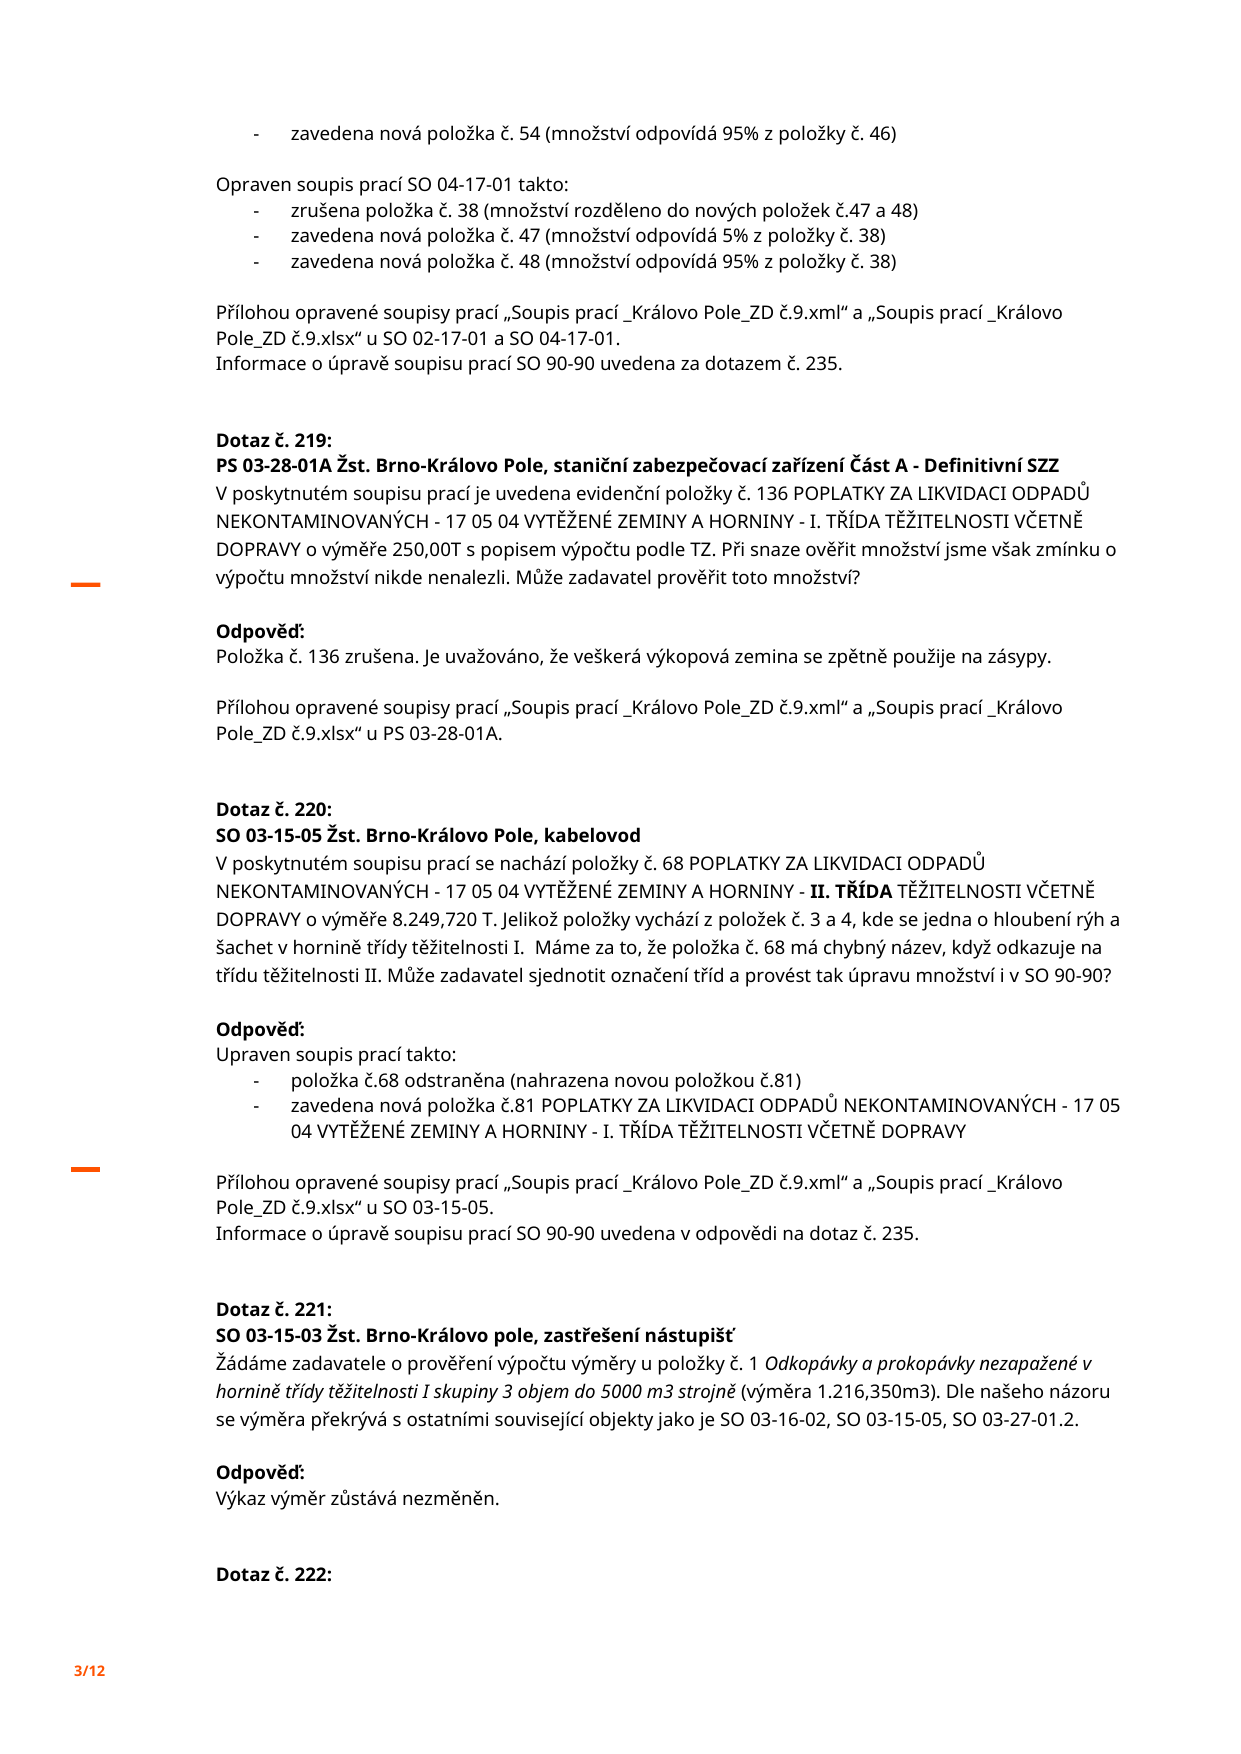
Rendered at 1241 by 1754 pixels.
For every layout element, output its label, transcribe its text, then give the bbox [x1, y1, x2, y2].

text Položka č. 136 zrušena. Je uvažováno, že veškerá výkopová zemina se zpětně použije na zásypy. [216, 643, 1122, 669]
text SO 03-15-03 Žst. Brno-Královo pole, zastřešení nástupišť [216, 1322, 1122, 1348]
text Upraven soupis prací takto: [216, 1041, 1122, 1067]
text Odpověď: [216, 1460, 1122, 1485]
text Dotaz č. 222: [216, 1562, 1122, 1587]
text Žádáme zadavatele o prověření výpočtu výměry u položky č. 1 Odkopávky a prokopávky nezapažené v hornině třídy těžitelnosti I skupiny 3 objem do 5000 m3 strojně (výměra 1.216,350m3). Dle našeho názoru se výměra překrývá s ostatními související objekty jako je SO 03-16-02, SO 03-15-05, SO 03-27-01.2. [216, 1350, 1122, 1432]
list zavedena nová položka č.81 POPLATKY ZA LIKVIDACI ODPADŮ NEKONTAMINOVANÝCH - 17 05 04 VYTĚŽENÉ ZEMINY A HORNINY - I. TŘÍDA TĚŽITELNOSTI VČETNĚ DOPRAVY [253, 1092, 1122, 1143]
text Informace o úpravě soupisu prací SO 90-90 uvedena za dotazem č. 235. [216, 350, 1122, 376]
text Dotaz č. 220: [216, 797, 1122, 822]
text V poskytnutém soupisu prací je uvedena evidenční položky č. 136 POPLATKY ZA LIKVIDACI ODPADŮ NEKONTAMINOVANÝCH - 17 05 04 VYTĚŽENÉ ZEMINY A HORNINY - I. TŘÍDA TĚŽITELNOSTI VČETNĚ DOPRAVY o výměře 250,00T s popisem výpočtu podle TZ. Při snaze ověřit množství jsme však zmínku o výpočtu množství nikde nenalezli. Může zadavatel prověřit toto množství? [216, 480, 1122, 590]
text Dotaz č. 221: [216, 1297, 1122, 1322]
text Informace o úpravě soupisu prací SO 90-90 uvedena v odpovědi na dotaz č. 235. [216, 1220, 1122, 1246]
text Přílohou opravené soupisy prací „Soupis prací _Královo Pole_ZD č.9.xml“ a „Soupis prací _Královo Pole_ZD č.9.xlsx“ u SO 02-17-01 a SO 04-17-01. [216, 299, 1122, 350]
list zrušena položka č. 38 (množství rozděleno do nových položek č.47 a 48) [253, 197, 1122, 223]
text Odpověď: [216, 1016, 1122, 1041]
text SO 03-15-05 Žst. Brno-Královo Pole, kabelovod [216, 822, 1122, 848]
text Opraven soupis prací SO 04-17-01 takto: [216, 172, 1122, 197]
text Přílohou opravené soupisy prací „Soupis prací _Královo Pole_ZD č.9.xml“ a „Soupis prací _Královo Pole_ZD č.9.xlsx“ u PS 03-28-01A. [216, 694, 1122, 746]
list zavedena nová položka č. 54 (množství odpovídá 95% z položky č. 46) [253, 121, 1122, 146]
text Výkaz výměr zůstává nezměněn. [216, 1485, 1122, 1511]
list zavedena nová položka č. 48 (množství odpovídá 95% z položky č. 38) [253, 248, 1122, 274]
text Dotaz č. 219: [216, 427, 1122, 452]
text V poskytnutém soupisu prací se nachází položky č. 68 POPLATKY ZA LIKVIDACI ODPADŮ NEKONTAMINOVANÝCH - 17 05 04 VYTĚŽENÉ ZEMINY A HORNINY - II. TŘÍDA TĚŽITELNOSTI VČETNĚ DOPRAVY o výměře 8.249,720 T. Jelikož položky vychází z položek č. 3 a 4, kde se jedna o hloubení rýh a šachet v hornině třídy těžitelnosti I. Máme za to, že položka č. 68 má chybný název, když odkazuje na třídu těžitelnosti II. Může zadavatel sjednotit označení tříd a provést tak úpravu množství i v SO 90-90? [216, 850, 1122, 988]
text Odpověď: [216, 618, 1122, 643]
list položka č.68 odstraněna (nahrazena novou položkou č.81) [253, 1067, 1122, 1092]
text PS 03-28-01A Žst. Brno-Královo Pole, staniční zabezpečovací zařízení Část A - Definitivní SZZ [216, 452, 1122, 478]
text Přílohou opravené soupisy prací „Soupis prací _Královo Pole_ZD č.9.xml“ a „Soupis prací _Královo Pole_ZD č.9.xlsx“ u SO 03-15-05. [216, 1169, 1122, 1220]
list zavedena nová položka č. 47 (množství odpovídá 5% z položky č. 38) [253, 223, 1122, 248]
